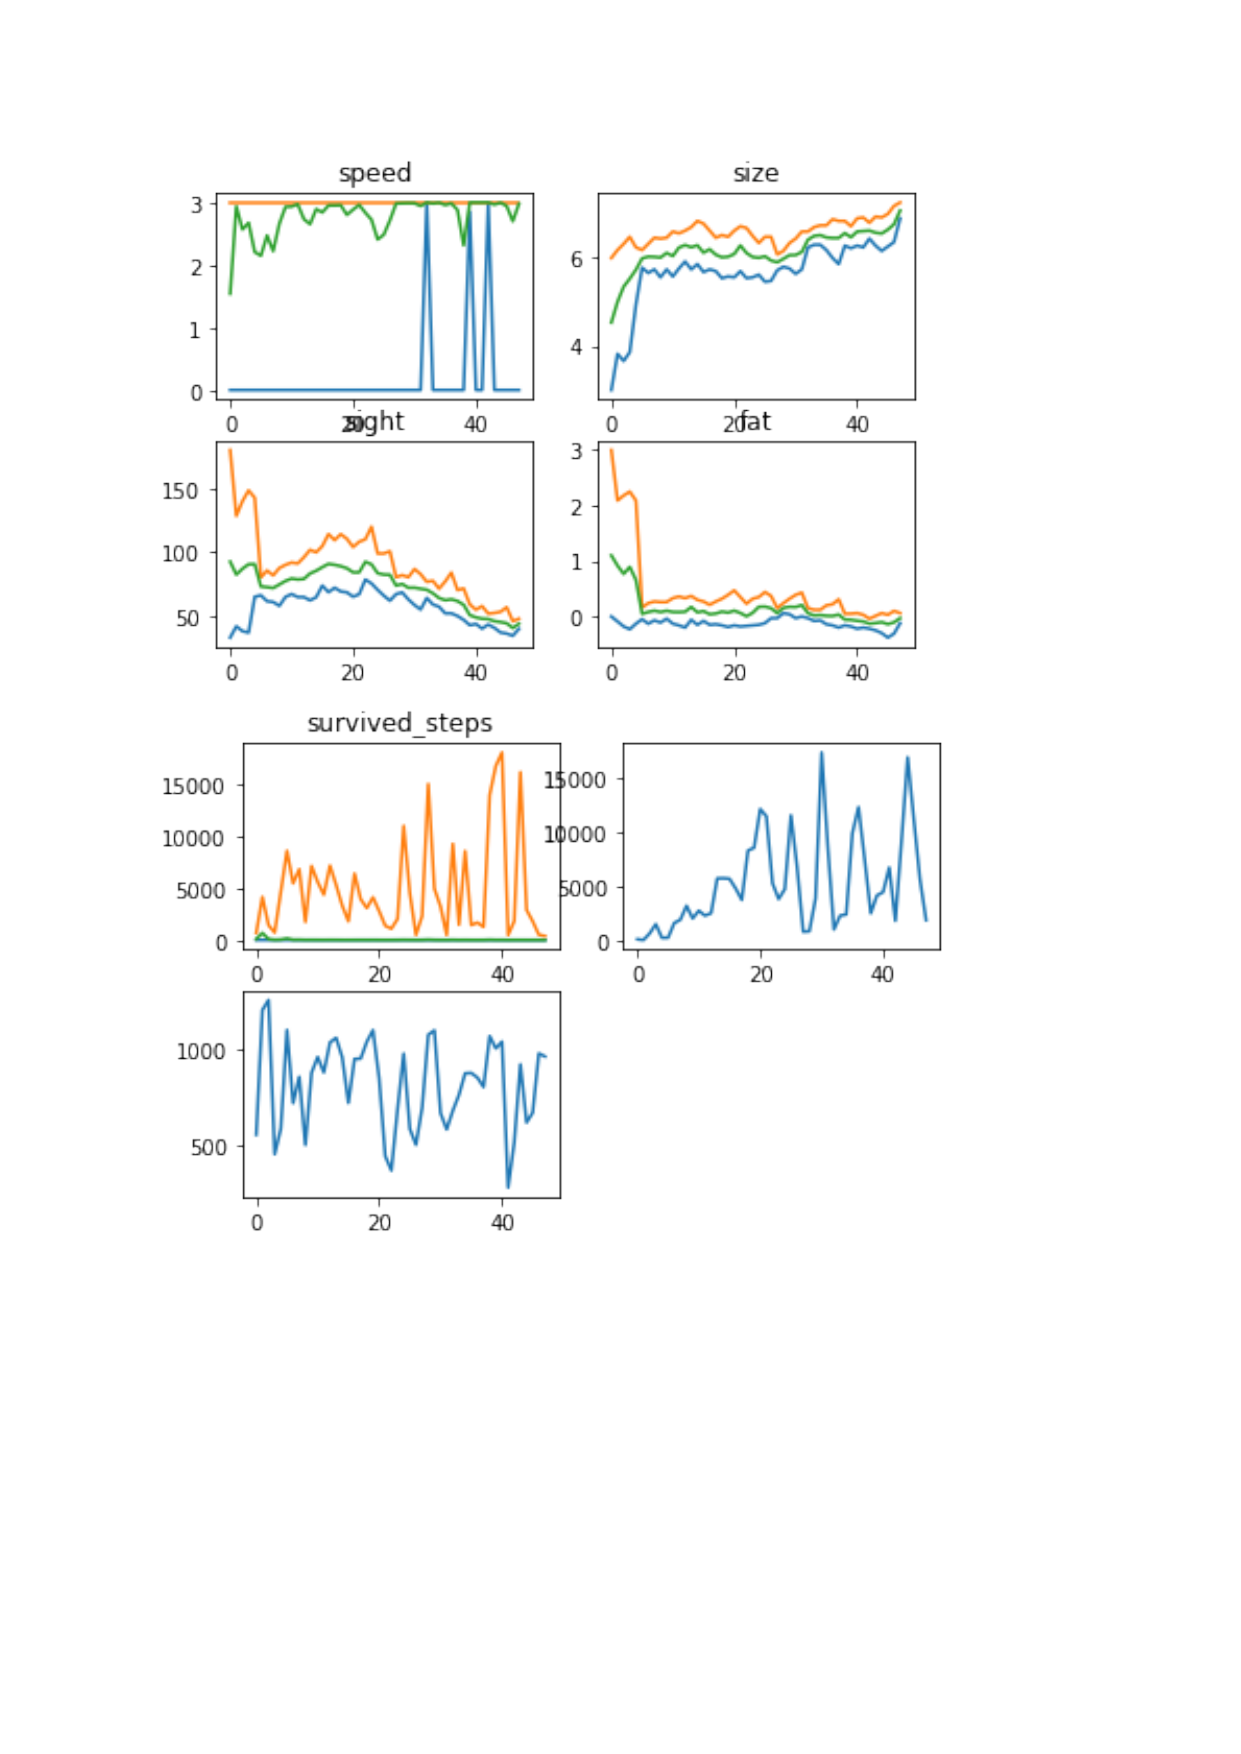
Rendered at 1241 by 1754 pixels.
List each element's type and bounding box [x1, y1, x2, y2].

picture [147, 147, 963, 1248]
